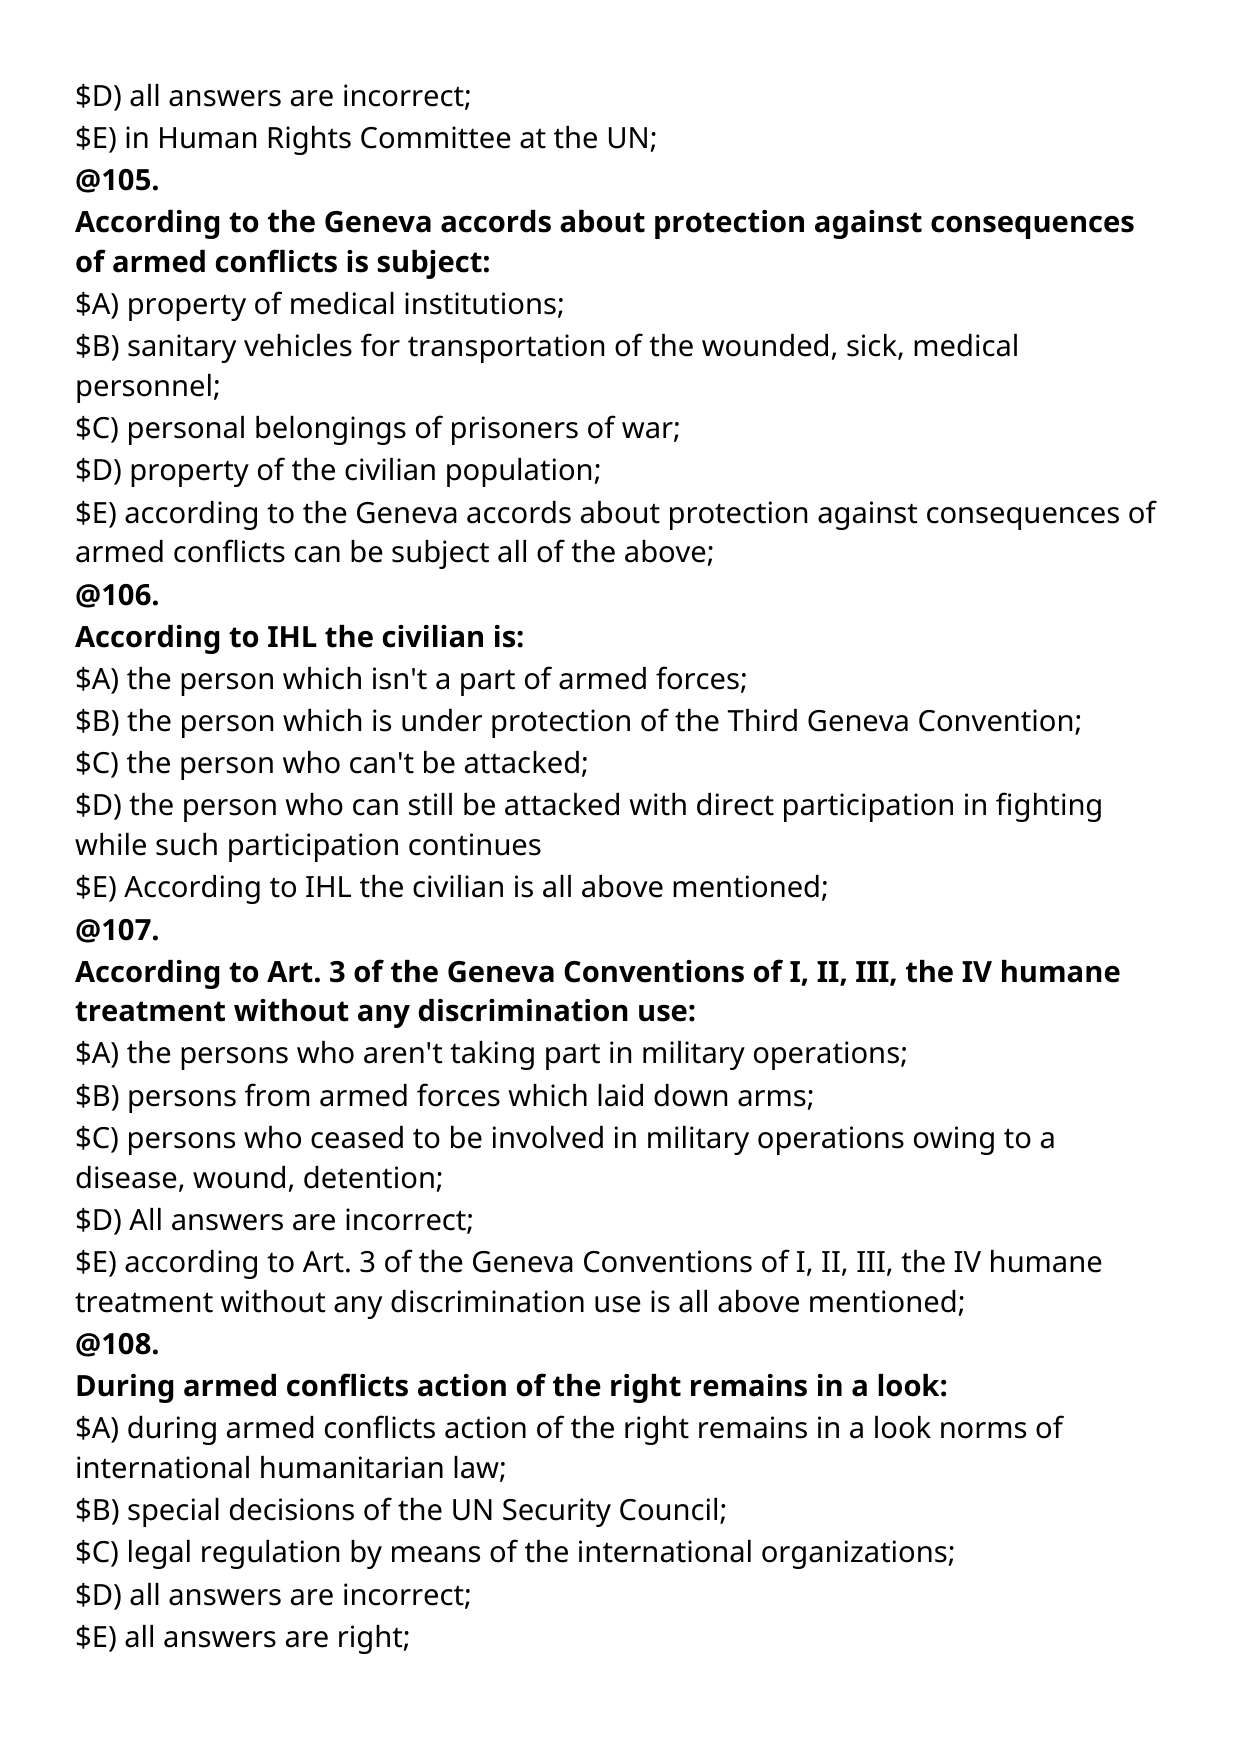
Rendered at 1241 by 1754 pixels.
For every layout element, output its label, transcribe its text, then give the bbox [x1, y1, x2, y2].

text $C) persons who ceased to be involved in military operations owing to a disease, wound, detention; [75, 1117, 1165, 1197]
text According to Art. 3 of the Geneva Conventions of I, II, III, the IV humane treatment without any discrimination use: [75, 951, 1165, 1030]
text $E) According to IHL the civilian is all above mentioned; [75, 867, 1165, 906]
text $A) the persons who aren't taking part in military operations; [75, 1033, 1165, 1072]
text $E) all answers are right; [75, 1616, 1165, 1656]
text $B) persons from armed forces which laid down arms; [75, 1075, 1165, 1115]
text $A) during armed conflicts action of the right remains in a look norms of international humanitarian law; [75, 1407, 1165, 1487]
text $B) the person which is under protection of the Third Geneva Convention; [75, 700, 1165, 740]
text $A) property of medical institutions; [75, 283, 1165, 323]
text $D) the person who can still be attacked with direct participation in fighting while such participation continues [75, 785, 1165, 864]
text $B) special decisions of the UN Security Council; [75, 1489, 1165, 1529]
text $E) according to the Geneva accords about protection against consequences of armed conflicts can be subject all of the above; [75, 492, 1165, 571]
text $C) personal belongings of prisoners of war; [75, 407, 1165, 447]
text $D) All answers are incorrect; [75, 1199, 1165, 1239]
text $B) sanitary vehicles for transportation of the wounded, sick, medical personnel; [75, 326, 1165, 405]
text @107. [75, 909, 1165, 948]
text $C) legal regulation by means of the international organizations; [75, 1532, 1165, 1571]
text $D) all answers are incorrect; [75, 75, 1165, 115]
text $D) all answers are incorrect; [75, 1574, 1165, 1613]
text According to IHL the civilian is: [75, 616, 1165, 656]
text @105. [75, 159, 1165, 199]
text $E) in Human Rights Committee at the UN; [75, 117, 1165, 157]
text $A) the person which isn't a part of armed forces; [75, 658, 1165, 698]
text During armed conflicts action of the right remains in a look: [75, 1365, 1165, 1405]
text $C) the person who can't be attacked; [75, 742, 1165, 782]
text @108. [75, 1323, 1165, 1363]
text According to the Geneva accords about protection against consequences of armed conflicts is subject: [75, 202, 1165, 281]
text $D) property of the civilian population; [75, 450, 1165, 489]
text @106. [75, 574, 1165, 613]
text $E) according to Art. 3 of the Geneva Conventions of I, II, III, the IV humane treatment without any discrimination use is all above mentioned; [75, 1241, 1165, 1321]
